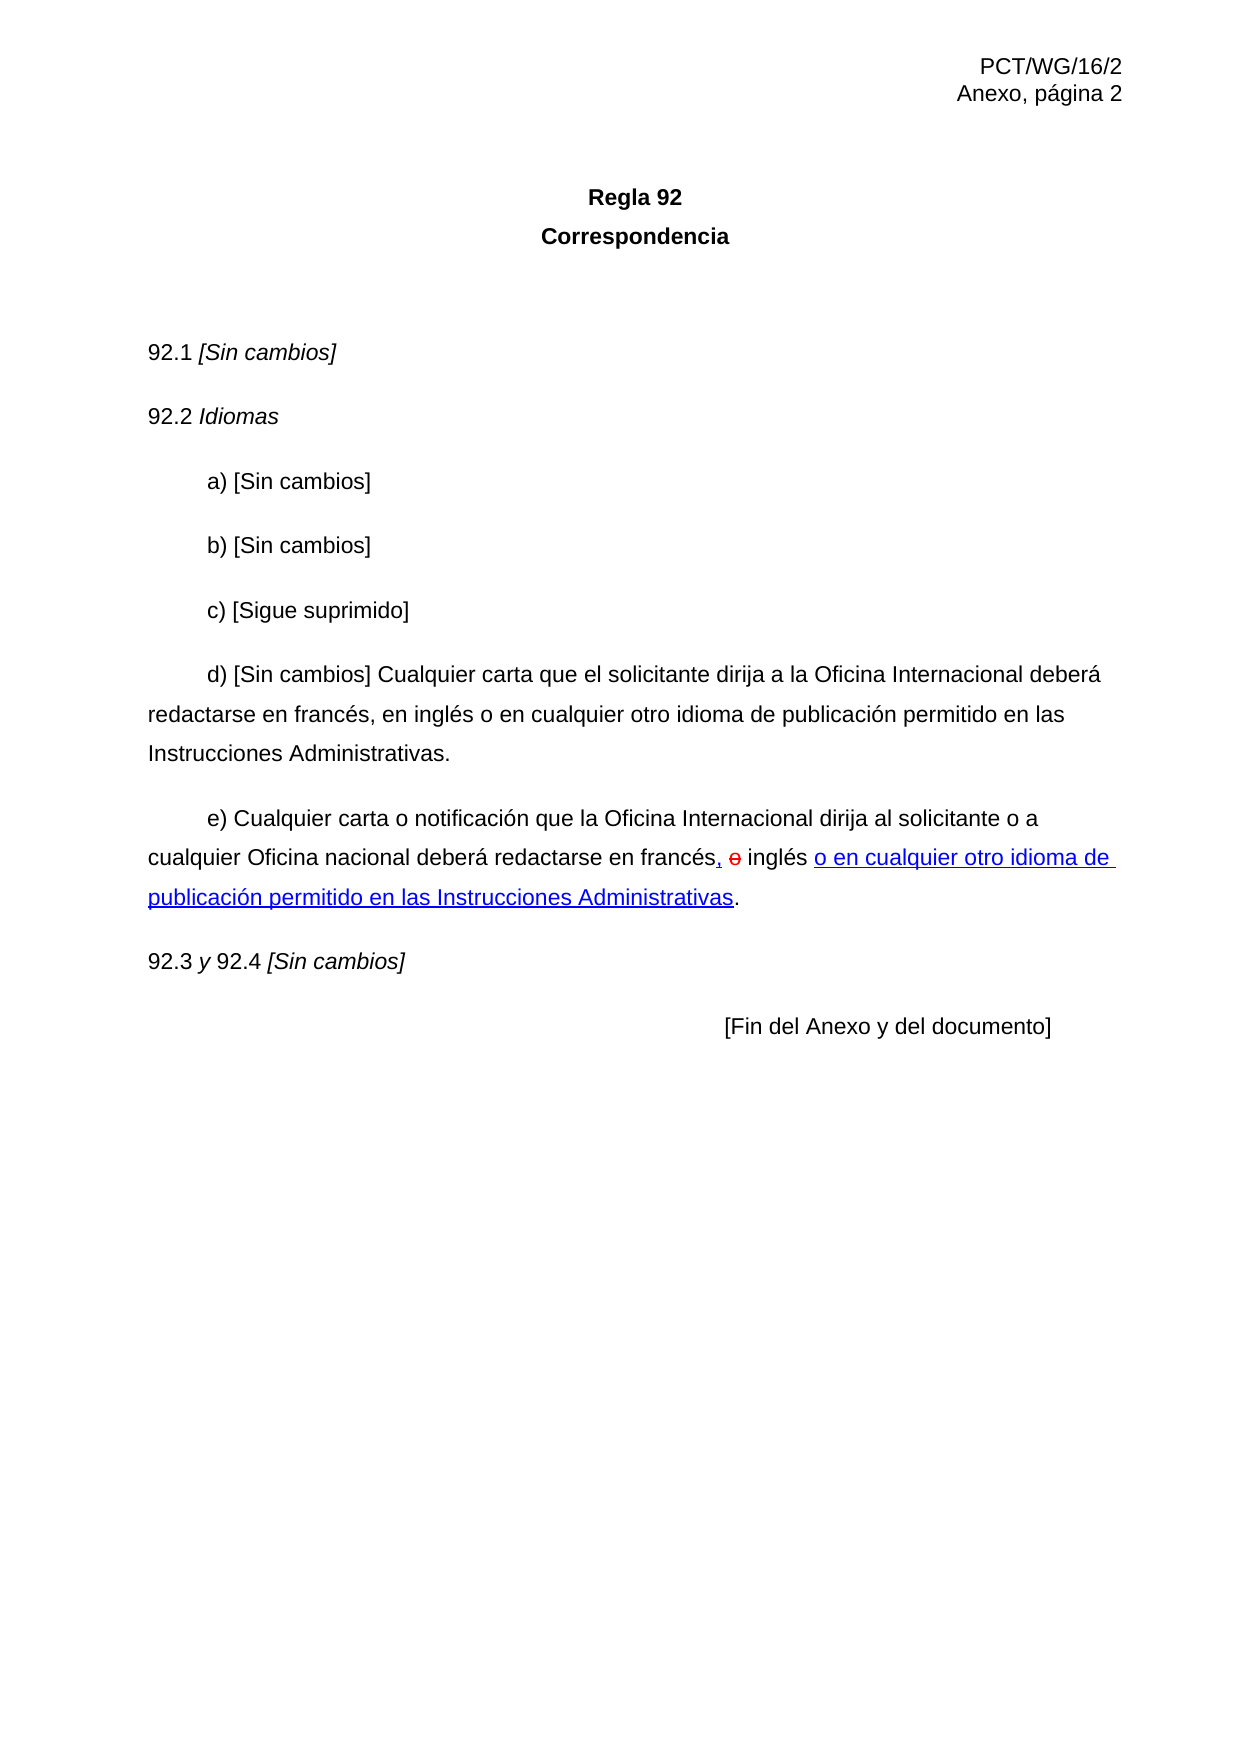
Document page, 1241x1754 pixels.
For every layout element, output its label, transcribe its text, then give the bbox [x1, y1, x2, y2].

text [Fin del Anexo y del documento] [724, 1013, 1122, 1039]
text 92.1 [Sin cambios] [148, 339, 1122, 365]
text b) [Sin cambios] [148, 532, 1122, 559]
text d) [Sin cambios] Cualquier carta que el solicitante dirija a la Oficina Internacional deberá redactarse en francés, en inglés o en cualquier otro idioma de publicación permitido en las Instrucciones Administrativas. [148, 661, 1122, 767]
text e) Cualquier carta o notificación que la Oficina Internacional dirija al solicitante o a cualquier Oficina nacional deberá redactarse en francés, o inglés o en cualquier otro idioma de publicación permitido en las Instrucciones Administrativas. [148, 805, 1122, 910]
text a) [Sin cambios] [148, 468, 1122, 494]
text 92.2 Idiomas [148, 403, 1122, 430]
text c) [Sigue suprimido] [148, 597, 1122, 623]
title Regla 92 Correspondencia [148, 183, 1122, 249]
text 92.3 y 92.4 [Sin cambios] [148, 948, 1122, 974]
